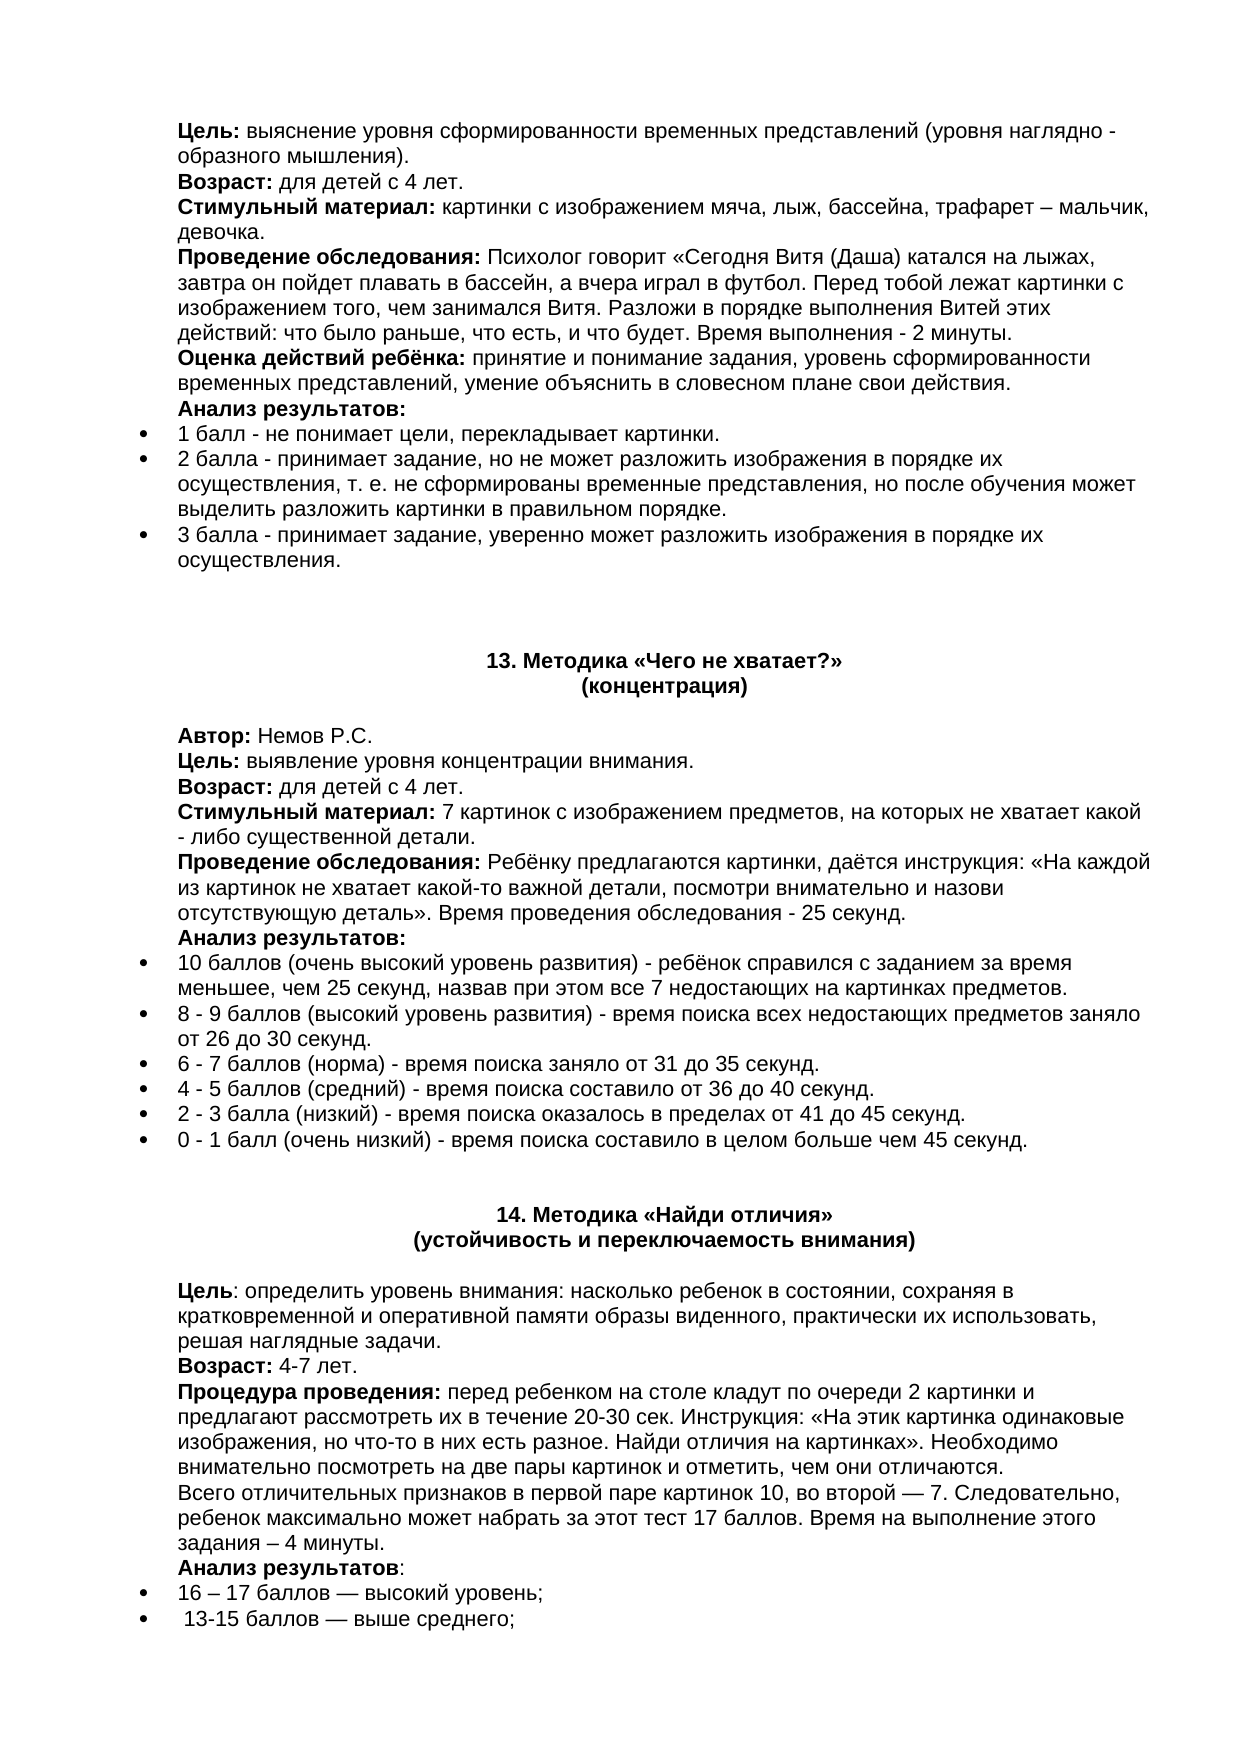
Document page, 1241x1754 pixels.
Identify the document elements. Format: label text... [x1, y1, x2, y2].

list 0 - 1 балл (очень низкий) - время поиска составило в целом больше чем 45 секунд. [140, 1126, 1152, 1152]
text Цель: выяснение уровня сформированности временных представлений (уровня наглядно - образного мышления). [177, 118, 1152, 168]
text Возраст: для детей с 4 лет. [177, 773, 1152, 799]
list 4 - 5 баллов (средний) - время поиска составило от 36 до 40 секунд. [140, 1076, 1152, 1101]
text 13. Методика «Чего не хватает?» [177, 647, 1152, 673]
list 16 – 17 баллов — высокий уровень; [140, 1580, 1152, 1605]
text (устойчивость и переключаемость внимания) [177, 1227, 1152, 1252]
text Всего отличительных признаков в первой паре картинок 10, во второй — 7. Следовательно, ребенок максимально может набрать за этот тест 17 баллов. Время на выполнение этого задания – 4 минуты. [177, 1479, 1152, 1555]
list 1 балл - не понимает цели, перекладывает картинки. [140, 421, 1152, 446]
text Стимульный материал: картинки с изображением мяча, лыж, бассейна, трафарет – мальчик, девочка. [177, 194, 1152, 244]
text Цель: определить уровень внимания: насколько ребенок в состоянии, сохраняя в кратковременной и оперативной памяти образы виденного, практически их использовать, решая наглядные задачи. [177, 1278, 1152, 1353]
list 8 - 9 баллов (высокий уровень развития) - время поиска всех недостающих предметов заняло от 26 до 30 секунд. [140, 1000, 1152, 1051]
text Анализ результатов: [177, 925, 1152, 950]
text Возраст: 4-7 лет. [177, 1353, 1152, 1378]
text 14. Методика «Найди отличия» [177, 1202, 1152, 1227]
text (концентрация) [177, 673, 1152, 698]
text Стимульный материал: 7 картинок с изображением предметов, на которых не хватает какой - либо существенной детали. [177, 799, 1152, 849]
list 13-15 баллов — выше среднего; [140, 1605, 1152, 1631]
list 3 балла - принимает задание, уверенно может разложить изображения в порядке их осуществления. [140, 521, 1152, 572]
text Процедура проведения: перед ребенком на столе кладут по очереди 2 картинки и предлагают рассмотреть их в течение 20-30 сек. Инструкция: «На этик картинка одинаковые изображения, но что-то в них есть разное. Найди отличия на картинках». Необходимо внимательно посмотреть на две пары картинок и отметить, чем они отличаются. [177, 1378, 1152, 1479]
list 6 - 7 баллов (норма) - время поиска заняло от 31 до 35 секунд. [140, 1051, 1152, 1076]
text Оценка действий ребёнка: принятие и понимание задания, уровень сформированности временных представлений, умение объяснить в словесном плане свои действия. [177, 345, 1152, 395]
list 10 баллов (очень высокий уровень развития) - ребёнок справился с заданием за время меньшее, чем 25 секунд, назвав при этом все 7 недостающих на картинках предметов. [140, 950, 1152, 1000]
text Анализ результатов: [177, 395, 1152, 421]
text Цель: выявление уровня концентрации внимания. [177, 748, 1152, 773]
list 2 - 3 балла (низкий) - время поиска оказалось в пределах от 41 до 45 секунд. [140, 1101, 1152, 1126]
text Анализ результатов: [177, 1555, 1152, 1580]
list 2 балла - принимает задание, но не может разложить изображения в порядке их осуществления, т. е. не сформированы временные представления, но после обучения может выделить разложить картинки в правильном порядке. [140, 446, 1152, 521]
text Проведение обследования: Ребёнку предлагаются картинки, даётся инструкция: «На каждой из картинок не хватает какой-то важной детали, посмотри внимательно и назови отсутствующую деталь». Время проведения обследования - 25 секунд. [177, 849, 1152, 925]
text Проведение обследования: Психолог говорит «Сегодня Витя (Даша) катался на лыжах, завтра он пойдет плавать в бассейн, а вчера играл в футбол. Перед тобой лежат картинки с изображением того, чем занимался Витя. Разложи в порядке выполнения Витей этих действий: что было раньше, что есть, и что будет. Время выполнения - 2 минуты. [177, 244, 1152, 345]
text Возраст: для детей с 4 лет. [177, 168, 1152, 194]
text Автор: Немов Р.С. [177, 723, 1152, 748]
